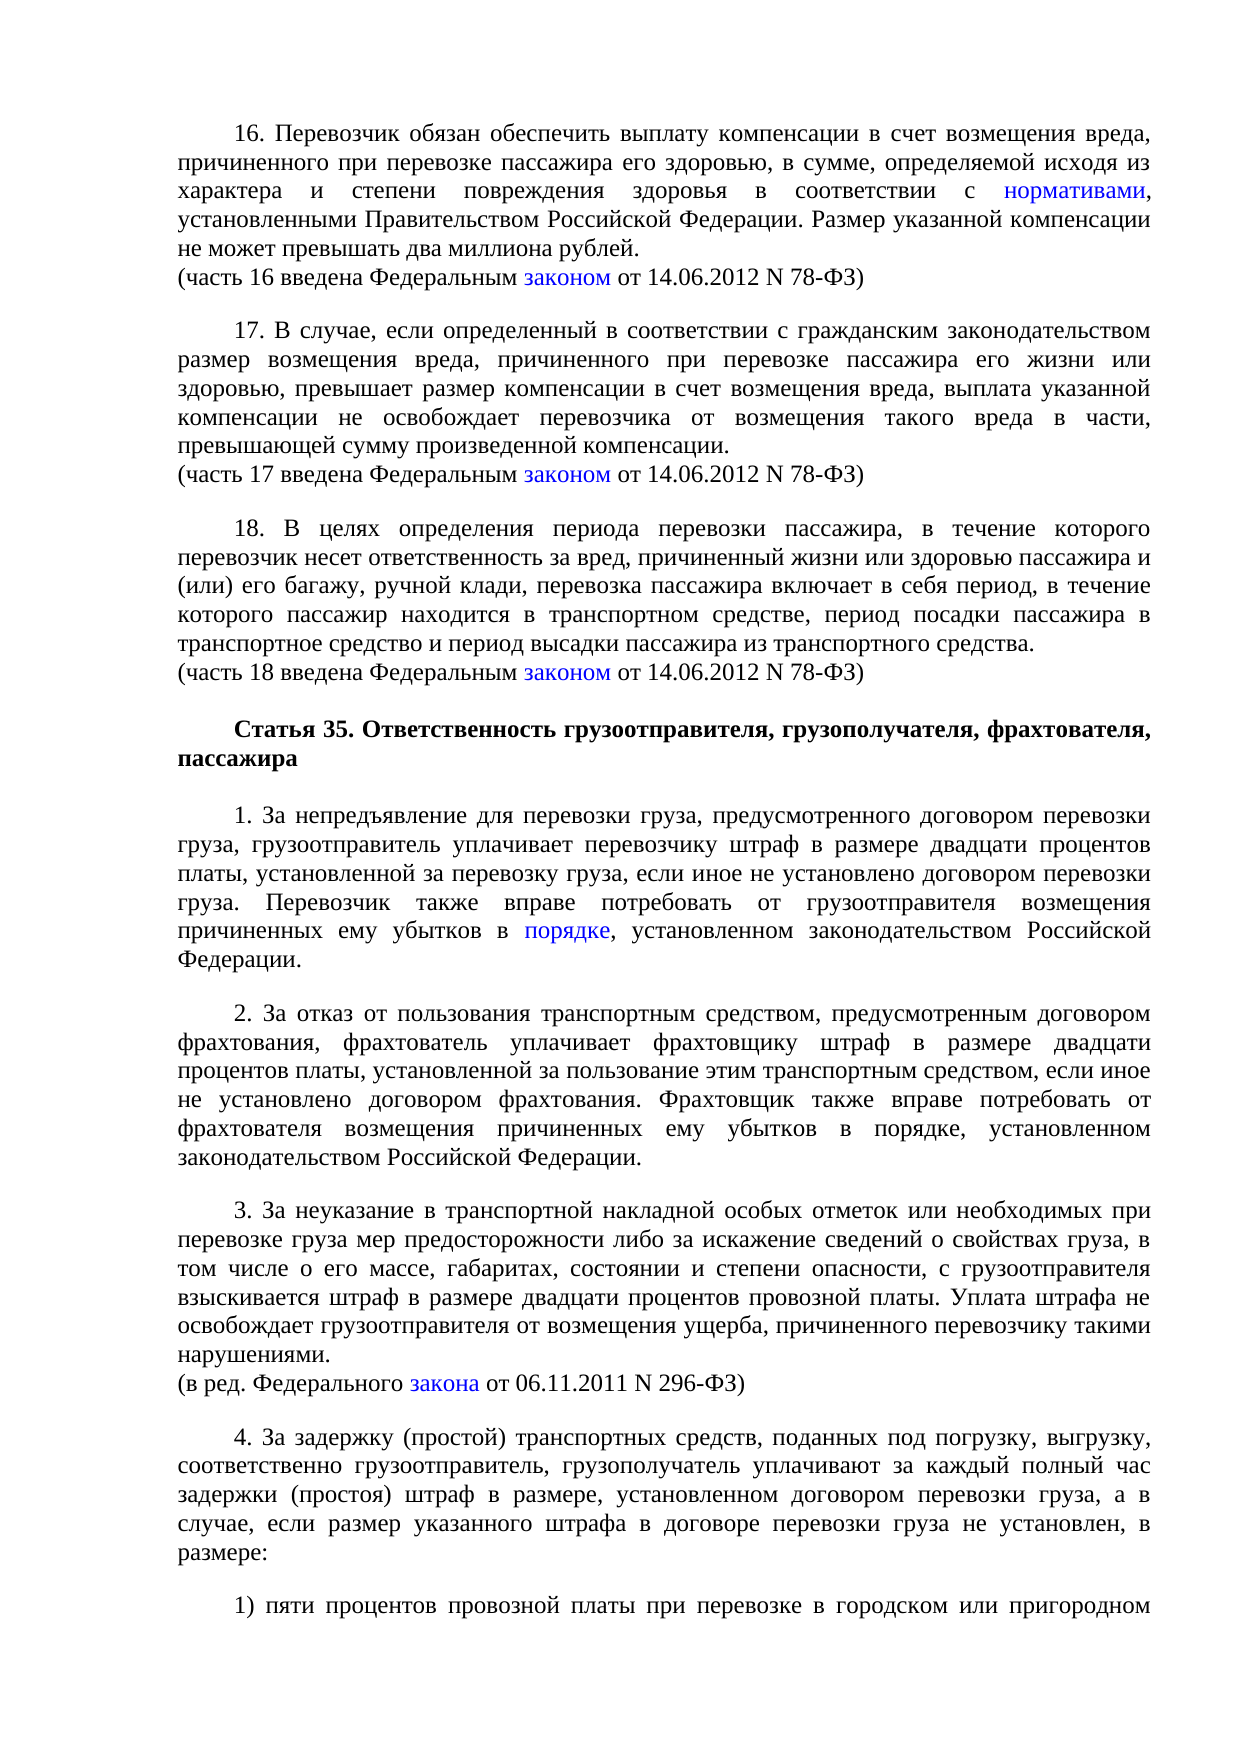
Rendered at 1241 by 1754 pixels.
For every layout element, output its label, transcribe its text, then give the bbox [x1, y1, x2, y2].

text 1. За непредъявление для перевозки груза, предусмотренного договором перевозки груза, грузоотправитель уплачивает перевозчику штраф в размере двадцати процентов платы, установленной за перевозку груза, если иное не установлено договором перевозки груза. Перевозчик также вправе потребовать от грузоотправителя возмещения причиненных ему убытков в порядке, установленном законодательством Российской Федерации. [177, 801, 1152, 973]
text 17. В случае, если определенный в соответствии с гражданским законодательством размер возмещения вреда, причиненного при перевозке пассажира его жизни или здоровью, превышает размер компенсации в счет возмещения вреда, выплата указанной компенсации не освобождает перевозчика от возмещения такого вреда в части, превышающей сумму произведенной компенсации. [177, 316, 1152, 459]
text 4. За задержку (простой) транспортных средств, поданных под погрузку, выгрузку, соответственно грузоотправитель, грузополучатель уплачивают за каждый полный час задержки (простоя) штраф в размере, установленном договором перевозки груза, а в случае, если размер указанного штрафа в договоре перевозки груза не установлен, в размере: [177, 1422, 1152, 1566]
text 18. В целях определения периода перевозки пассажира, в течение которого перевозчик несет ответственность за вред, причиненный жизни или здоровью пассажира и (или) его багажу, ручной клади, перевозка пассажира включает в себя период, в течение которого пассажир находится в транспортном средстве, период посадки пассажира в транспортное средство и период высадки пассажира из транспортного средства. [177, 513, 1152, 657]
text (часть 18 введена Федеральным законом от 14.06.2012 N 78-ФЗ) [177, 657, 1152, 686]
text 16. Перевозчик обязан обеспечить выплату компенсации в счет возмещения вреда, причиненного при перевозке пассажира его здоровью, в сумме, определяемой исходя из характера и степени повреждения здоровья в соответствии с нормативами, установленными Правительством Российской Федерации. Размер указанной компенсации не может превышать два миллиона рублей. [177, 118, 1152, 262]
text (часть 16 введена Федеральным законом от 14.06.2012 N 78-ФЗ) [177, 262, 1152, 291]
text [177, 1591, 1152, 1619]
text (часть 17 введена Федеральным законом от 14.06.2012 N 78-ФЗ) [177, 459, 1152, 488]
text 2. За отказ от пользования транспортным средством, предусмотренным договором фрахтования, фрахтователь уплачивает фрахтовщику штраф в размере двадцати процентов платы, установленной за пользование этим транспортным средством, если иное не установлено договором фрахтования. Фрахтовщик также вправе потребовать от фрахтователя возмещения причиненных ему убытков в порядке, установленном законодательством Российской Федерации. [177, 998, 1152, 1171]
text 3. За неуказание в транспортной накладной особых отметок или необходимых при перевозке груза мер предосторожности либо за искажение сведений о свойствах груза, в том числе о его массе, габаритах, состоянии и степени опасности, с грузоотправителя взыскивается штраф в размере двадцати процентов провозной платы. Уплата штрафа не освобождает грузоотправителя от возмещения ущерба, причиненного перевозчику такими нарушениями. [177, 1196, 1152, 1368]
title Статья 35. Ответственность грузоотправителя, грузополучателя, фрахтователя, пассажира [177, 714, 1152, 772]
text (в ред. Федерального закона от 06.11.2011 N 296-ФЗ) [177, 1368, 1152, 1397]
